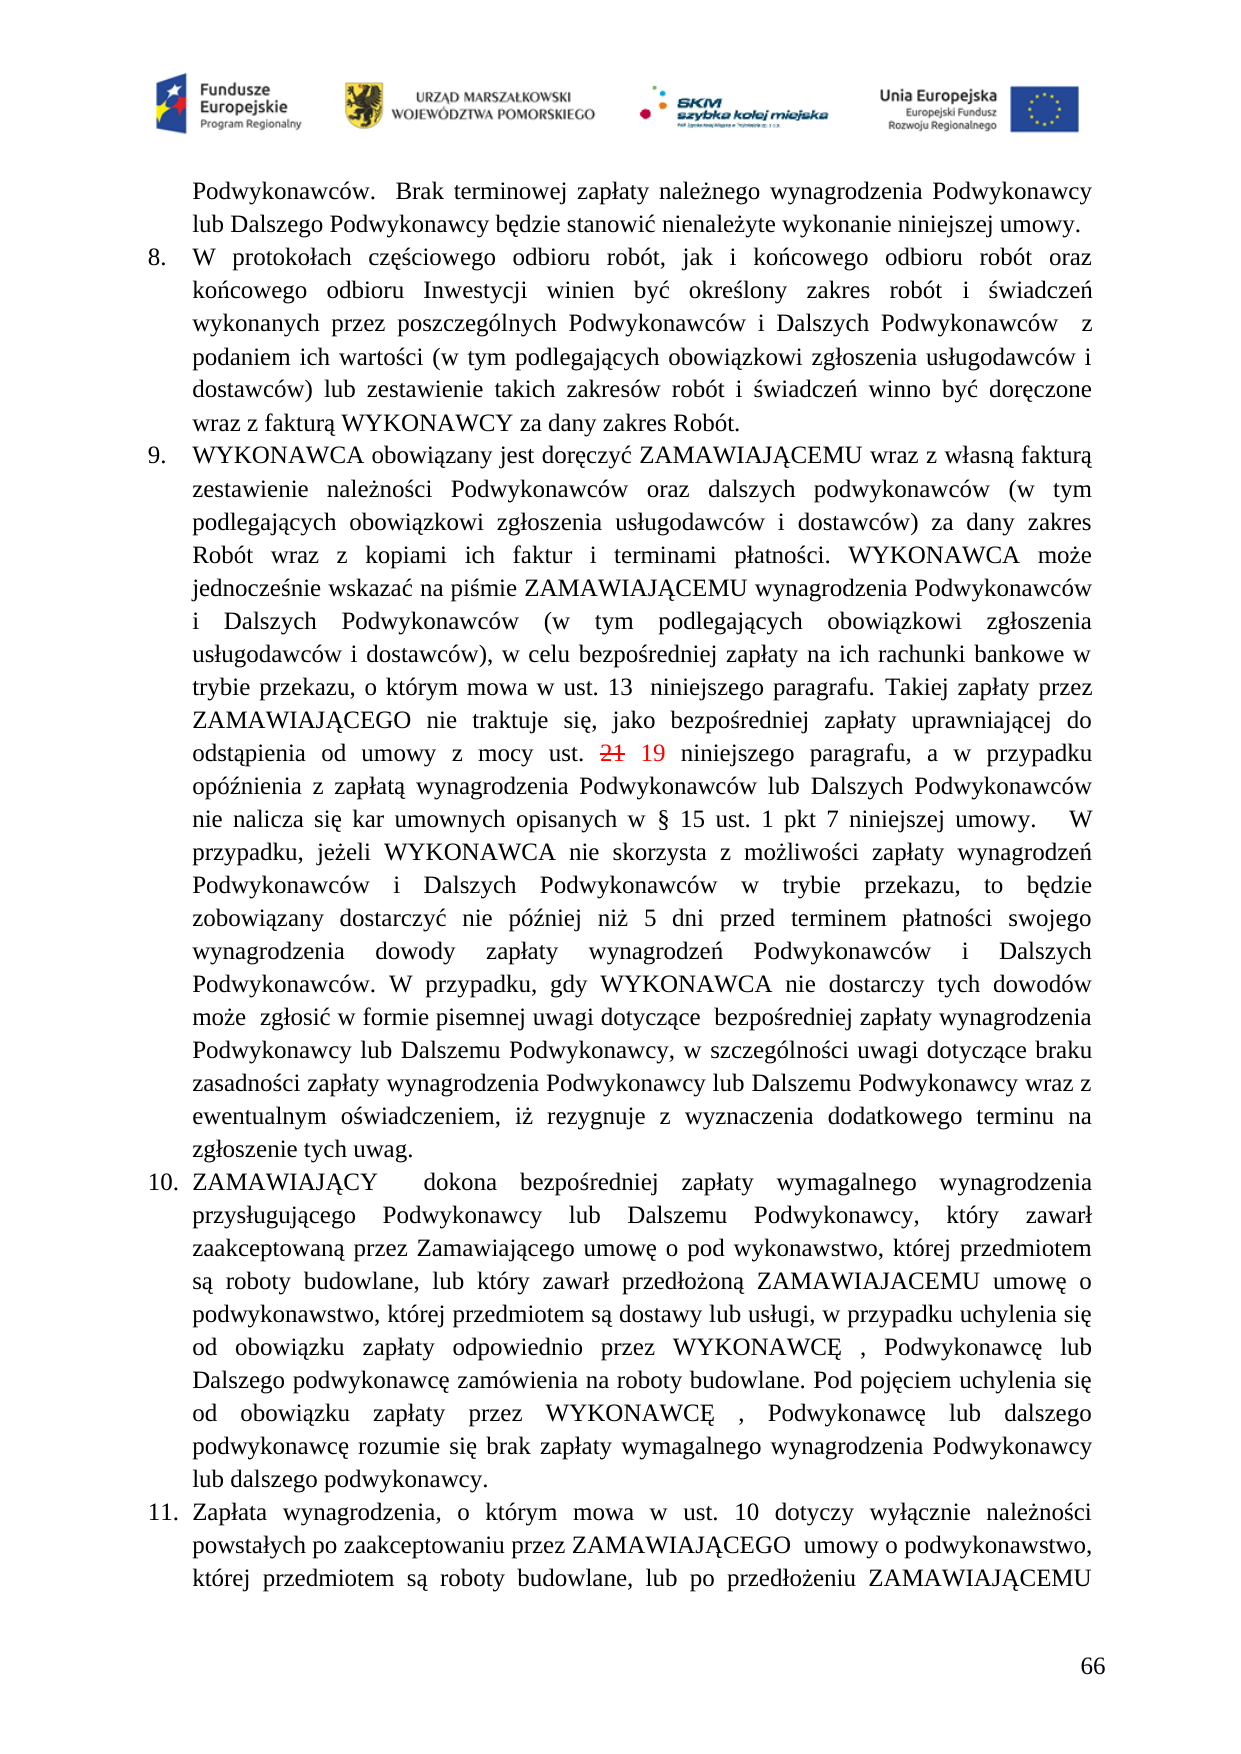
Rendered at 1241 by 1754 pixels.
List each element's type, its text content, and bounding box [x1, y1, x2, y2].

list W protokołach częściowego odbioru robót, jak i końcowego odbioru robót oraz końcowego odbioru Inwestycji winien być określony zakres robót i świadczeń wykonanych przez poszczególnych Podwykonawców i Dalszych Podwykonawców z podaniem ich wartości (w tym podlegających obowiązkowi zgłoszenia usługodawców i dostawców) lub zestawienie takich zakresów robót i świadczeń winno być doręczone wraz z fakturą WYKONAWCY za dany zakres Robót. [148, 242, 1093, 436]
picture [147, 73, 1093, 148]
list ZAMAWIAJĄCY dokona bezpośredniej zapłaty wymagalnego wynagrodzenia przysługującego Podwykonawcy lub Dalszemu Podwykonawcy, który zawarł zaakceptowaną przez Zamawiającego umowę o pod wykonawstwo, której przedmiotem są roboty budowlane, lub który zawarł przedłożoną ZAMAWIAJACEMU umowę o podwykonawstwo, której przedmiotem są dostawy lub usługi, w przypadku uchylenia się od obowiązku zapłaty odpowiednio przez WYKONAWCĘ , Podwykonawcę lub Dalszego podwykonawcę zamówienia na roboty budowlane. Pod pojęciem uchylenia się od obowiązku zapłaty przez WYKONAWCĘ , Podwykonawcę lub dalszego podwykonawcę rozumie się brak zapłaty wymagalnego wynagrodzenia Podwykonawcy lub dalszego podwykonawcy. [148, 1167, 1093, 1493]
list WYKONAWCA obowiązany jest doręczyć ZAMAWIAJĄCEMU wraz z własną fakturą zestawienie należności Podwykonawców oraz dalszych podwykonawców (w tym podlegających obowiązkowi zgłoszenia usługodawców i dostawców) za dany zakres Robót wraz z kopiami ich faktur i terminami płatności. WYKONAWCA może jednocześnie wskazać na piśmie ZAMAWIAJĄCEMU wynagrodzenia Podwykonawców i Dalszych Podwykonawców (w tym podlegających obowiązkowi zgłoszenia usługodawców i dostawców), w celu bezpośredniej zapłaty na ich rachunki bankowe w trybie przekazu, o którym mowa w ust. 13 niniejszego paragrafu. Takiej zapłaty przez ZAMAWIAJĄCEGO nie traktuje się, jako bezpośredniej zapłaty uprawniającej do odstąpienia od umowy z mocy ust. 21 19 niniejszego paragrafu, a w przypadku opóźnienia z zapłatą wynagrodzenia Podwykonawców lub Dalszych Podwykonawców nie nalicza się kar umownych opisanych w § 15 ust. 1 pkt 7 niniejszej umowy. W przypadku, jeżeli WYKONAWCA nie skorzysta z możliwości zapłaty wynagrodzeń Podwykonawców i Dalszych Podwykonawców w trybie przekazu, to będzie zobowiązany dostarczyć nie później niż 5 dni przed terminem płatności swojego wynagrodzenia dowody zapłaty wynagrodzeń Podwykonawców i Dalszych Podwykonawców. W przypadku, gdy WYKONAWCA nie dostarczy tych dowodów może zgłosić w formie pisemnej uwagi dotyczące bezpośredniej zapłaty wynagrodzenia Podwykonawcy lub Dalszemu Podwykonawcy, w szczególności uwagi dotyczące braku zasadności zapłaty wynagrodzenia Podwykonawcy lub Dalszemu Podwykonawcy wraz z ewentualnym oświadczeniem, iż rezygnuje z wyznaczenia dodatkowego terminu na zgłoszenie tych uwag. [148, 441, 1093, 1163]
